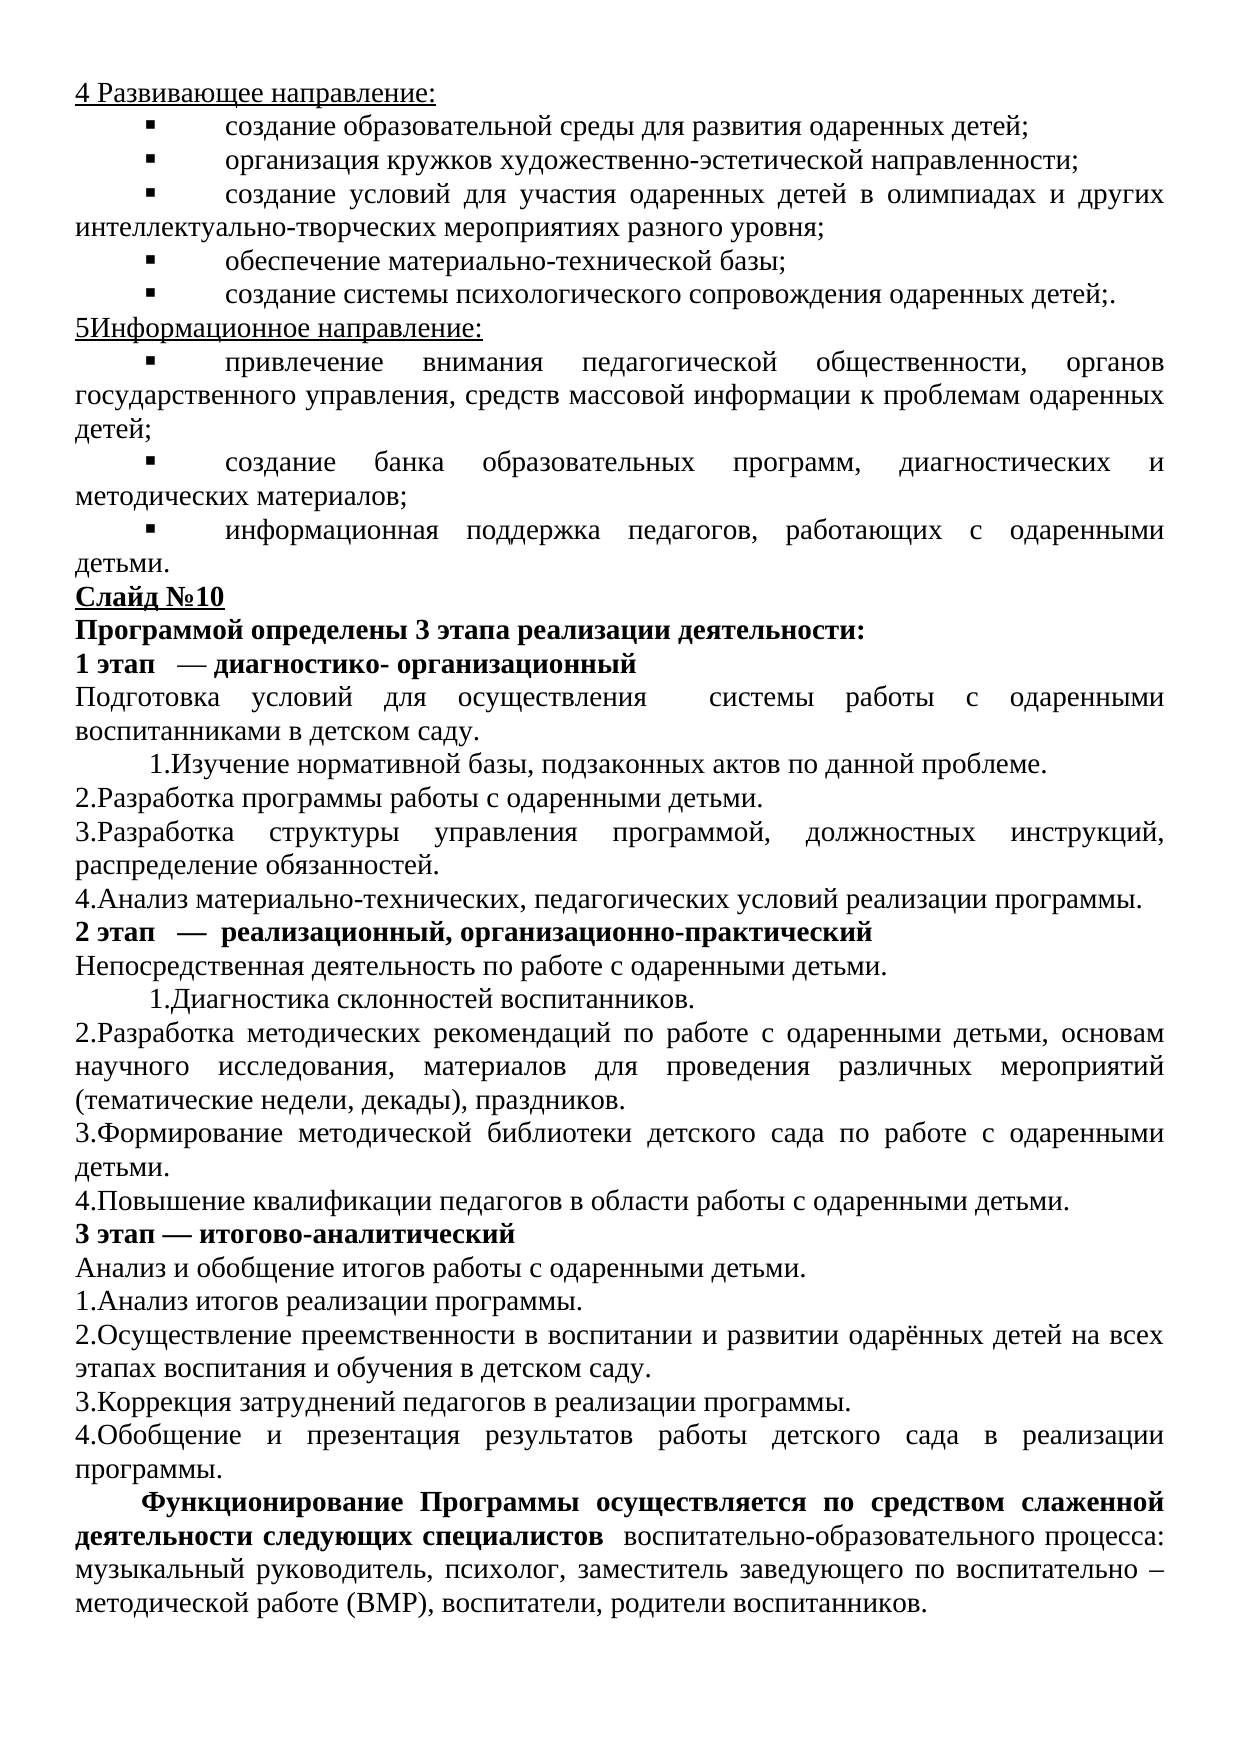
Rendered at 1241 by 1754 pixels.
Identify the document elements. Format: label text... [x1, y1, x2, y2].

text 1 этап — диагностико- организационный [75, 646, 1165, 679]
text Программой определены 3 этапа реализации деятельности: [75, 612, 1165, 646]
text Анализ и обобщение итогов работы с одаренными детьми. [75, 1250, 1165, 1283]
text 1.Диагностика склонностей воспитанников. [75, 981, 1165, 1015]
text 3.Коррекция затруднений педагогов в реализации программы. [75, 1384, 1165, 1417]
text Непосредственная деятельность по работе с одаренными детьми. [75, 948, 1165, 981]
text Подготовка условий для осуществления системы работы с одаренными воспитанниками в детском саду. [75, 679, 1165, 747]
list информационная поддержка педагогов, работающих с одаренными детьми. [75, 512, 1165, 579]
list организация кружков художественно-эстетической направленности; [75, 142, 1165, 176]
list создание банка образовательных программ, диагностических и методических материалов; [75, 444, 1165, 512]
text 4.Обобщение и презентация результатов работы детского сада в реализации программы. [75, 1417, 1165, 1484]
text 3 этап — итогово-аналитический [75, 1216, 1165, 1250]
text Слайд №10 [75, 579, 1165, 612]
list создание системы психологического сопровождения одаренных детей;. [75, 277, 1165, 310]
text 1.Анализ итогов реализации программы. [75, 1283, 1165, 1317]
text 2.Разработка методических рекомендаций по работе с одаренными детьми, основам научного исследования, материалов для проведения различных мероприятий (тематические недели, декады), праздников. [75, 1015, 1165, 1116]
list создание образовательной среды для развития одаренных детей; [75, 108, 1165, 142]
text Функционирование Программы осуществляется по средством слаженной деятельности следующих специалистов воспитательно-образовательного процесса: музыкальный руководитель, психолог, заместитель заведующего по воспитательно – методической работе (ВМР), воспитатели, родители воспитанников. [75, 1484, 1165, 1619]
list обеспечение материально-технической базы; [75, 243, 1165, 277]
text 2.Разработка программы работы с одаренными детьми. [75, 780, 1165, 814]
text 1.Изучение нормативной базы, подзаконных актов по данной проблеме. [75, 747, 1165, 780]
text 3.Разработка структуры управления программой, должностных инструкций, распределение обязанностей. [75, 814, 1165, 881]
text 5Информационное направление: [75, 310, 1165, 344]
list создание условий для участия одаренных детей в олимпиадах и других интеллектуально-творческих мероприятиях разного уровня; [75, 176, 1165, 243]
text 4.Повышение квалификации педагогов в области работы с одаренными детьми. [75, 1183, 1165, 1216]
text 4 Развивающее направление: [75, 75, 1165, 108]
text 4.Анализ материально-технических, педагогических условий реализации программы. [75, 881, 1165, 914]
text 2 этап — реализационный, организационно-практический [75, 914, 1165, 948]
text 3.Формирование методической библиотеки детского сада по работе с одаренными детьми. [75, 1116, 1165, 1183]
text 2.Осуществление преемственности в воспитании и развитии одарённых детей на всех этапах воспитания и обучения в детском саду. [75, 1317, 1165, 1384]
list привлечение внимания педагогической общественности, органов государственного управления, средств массовой информации к проблемам одаренных детей; [75, 344, 1165, 444]
